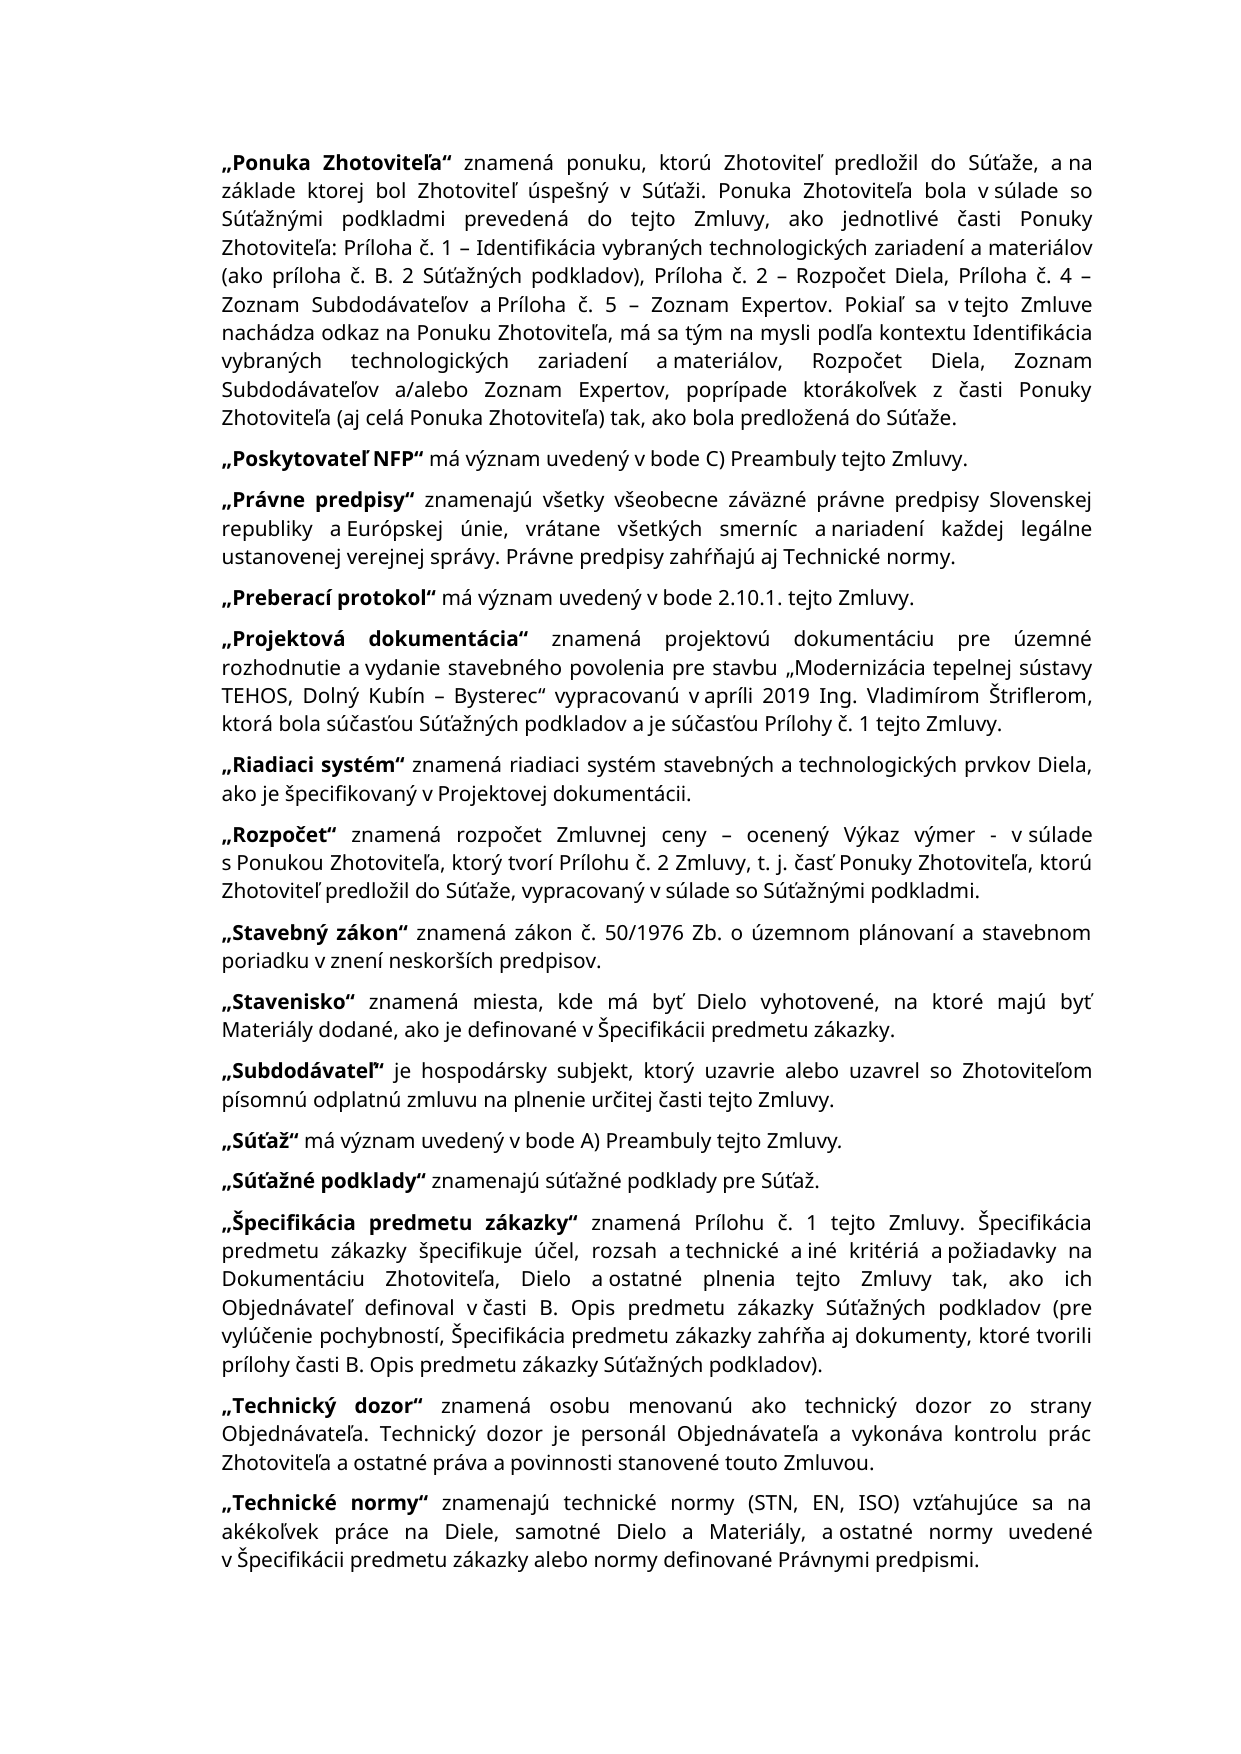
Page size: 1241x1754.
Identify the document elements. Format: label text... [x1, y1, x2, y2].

list „Technické normy“ znamenajú technické normy (STN, EN, ISO) vzťahujúce sa na akékoľvek práce na Diele, samotné Dielo a Materiály, a ostatné normy uvedené v Špecifikácii predmetu zákazky alebo normy definované Právnymi predpismi. [221, 1488, 1093, 1574]
list „Preberací protokol“ má význam uvedený v bode 2.10.1. tejto Zmluvy. [221, 583, 1093, 612]
list „Technický dozor“ znamená osobu menovanú ako technický dozor zo strany Objednávateľa. Technický dozor je personál Objednávateľa a vykonáva kontrolu prác Zhotoviteľa a ostatné práva a povinnosti stanovené touto Zmluvou. [221, 1391, 1093, 1476]
list „Špecifikácia predmetu zákazky“ znamená Prílohu č. 1 tejto Zmluvy. Špecifikácia predmetu zákazky špecifikuje účel, rozsah a technické a iné kritériá a požiadavky na Dokumentáciu Zhotoviteľa, Dielo a ostatné plnenia tejto Zmluvy tak, ako ich Objednávateľ definoval v časti B. Opis predmetu zákazky Súťažných podkladov (pre vylúčenie pochybností, Špecifikácia predmetu zákazky zahŕňa aj dokumenty, ktoré tvorili prílohy časti B. Opis predmetu zákazky Súťažných podkladov). [221, 1208, 1093, 1378]
list „Rozpočet“ znamená rozpočet Zmluvnej ceny – ocenený Výkaz výmer - v súlade s Ponukou Zhotoviteľa, ktorý tvorí Prílohu č. 2 Zmluvy, t. j. časť Ponuky Zhotoviteľa, ktorú Zhotoviteľ predložil do Súťaže, vypracovaný v súlade so Súťažnými podkladmi. [221, 820, 1093, 905]
list „Súťaž“ má význam uvedený v bode A) Preambuly tejto Zmluvy. [221, 1126, 1093, 1154]
list „Riadiaci systém“ znamená riadiaci systém stavebných a technologických prvkov Diela, ako je špecifikovaný v Projektovej dokumentácii. [221, 750, 1093, 807]
list „Súťažné podklady“ znamenajú súťažné podklady pre Súťaž. [221, 1167, 1093, 1195]
list „Stavebný zákon“ znamená zákon č. 50/1976 Zb. o územnom plánovaní a stavebnom poriadku v znení neskorších predpisov. [221, 918, 1093, 974]
list „Právne predpisy“ znamenajú všetky všeobecne záväzné právne predpisy Slovenskej republiky a Európskej únie, vrátane všetkých smerníc a nariadení každej legálne ustanovenej verejnej správy. Právne predpisy zahŕňajú aj Technické normy. [221, 485, 1093, 571]
list „Subdodávateľ“ je hospodársky subjekt, ktorý uzavrie alebo uzavrel so Zhotoviteľom písomnú odplatnú zmluvu na plnenie určitej časti tejto Zmluvy. [221, 1056, 1093, 1113]
list „Ponuka Zhotoviteľa“ znamená ponuku, ktorú Zhotoviteľ predložil do Súťaže, a na základe ktorej bol Zhotoviteľ úspešný v Súťaži. Ponuka Zhotoviteľa bola v súlade so Súťažnými podkladmi prevedená do tejto Zmluvy, ako jednotlivé časti Ponuky Zhotoviteľa: Príloha č. 1 – Identifikácia vybraných technologických zariadení a materiálov (ako príloha č. B. 2 Súťažných podkladov), Príloha č. 2 – Rozpočet Diela, Príloha č. 4 – Zoznam Subdodávateľov a Príloha č. 5 – Zoznam Expertov. Pokiaľ sa v tejto Zmluve nachádza odkaz na Ponuku Zhotoviteľa, má sa tým na mysli podľa kontextu Identifikácia vybraných technologických zariadení a materiálov, Rozpočet Diela, Zoznam Subdodávateľov a/alebo Zoznam Expertov, poprípade ktorákoľvek z časti Ponuky Zhotoviteľa (aj celá Ponuka Zhotoviteľa) tak, ako bola predložená do Súťaže. [221, 148, 1093, 432]
list „Poskytovateľ NFP“ má význam uvedený v bode C) Preambuly tejto Zmluvy. [221, 444, 1093, 473]
list „Projektová dokumentácia“ znamená projektovú dokumentáciu pre územné rozhodnutie a vydanie stavebného povolenia pre stavbu „Modernizácia tepelnej sústavy TEHOS, Dolný Kubín – Bysterec“ vypracovanú v apríli 2019 Ing. Vladimírom Štriflerom, ktorá bola súčasťou Súťažných podkladov a je súčasťou Prílohy č. 1 tejto Zmluvy. [221, 624, 1093, 738]
list „Stavenisko“ znamená miesta, kde má byť Dielo vyhotovené, na ktoré majú byť Materiály dodané, ako je definované v Špecifikácii predmetu zákazky. [221, 987, 1093, 1044]
